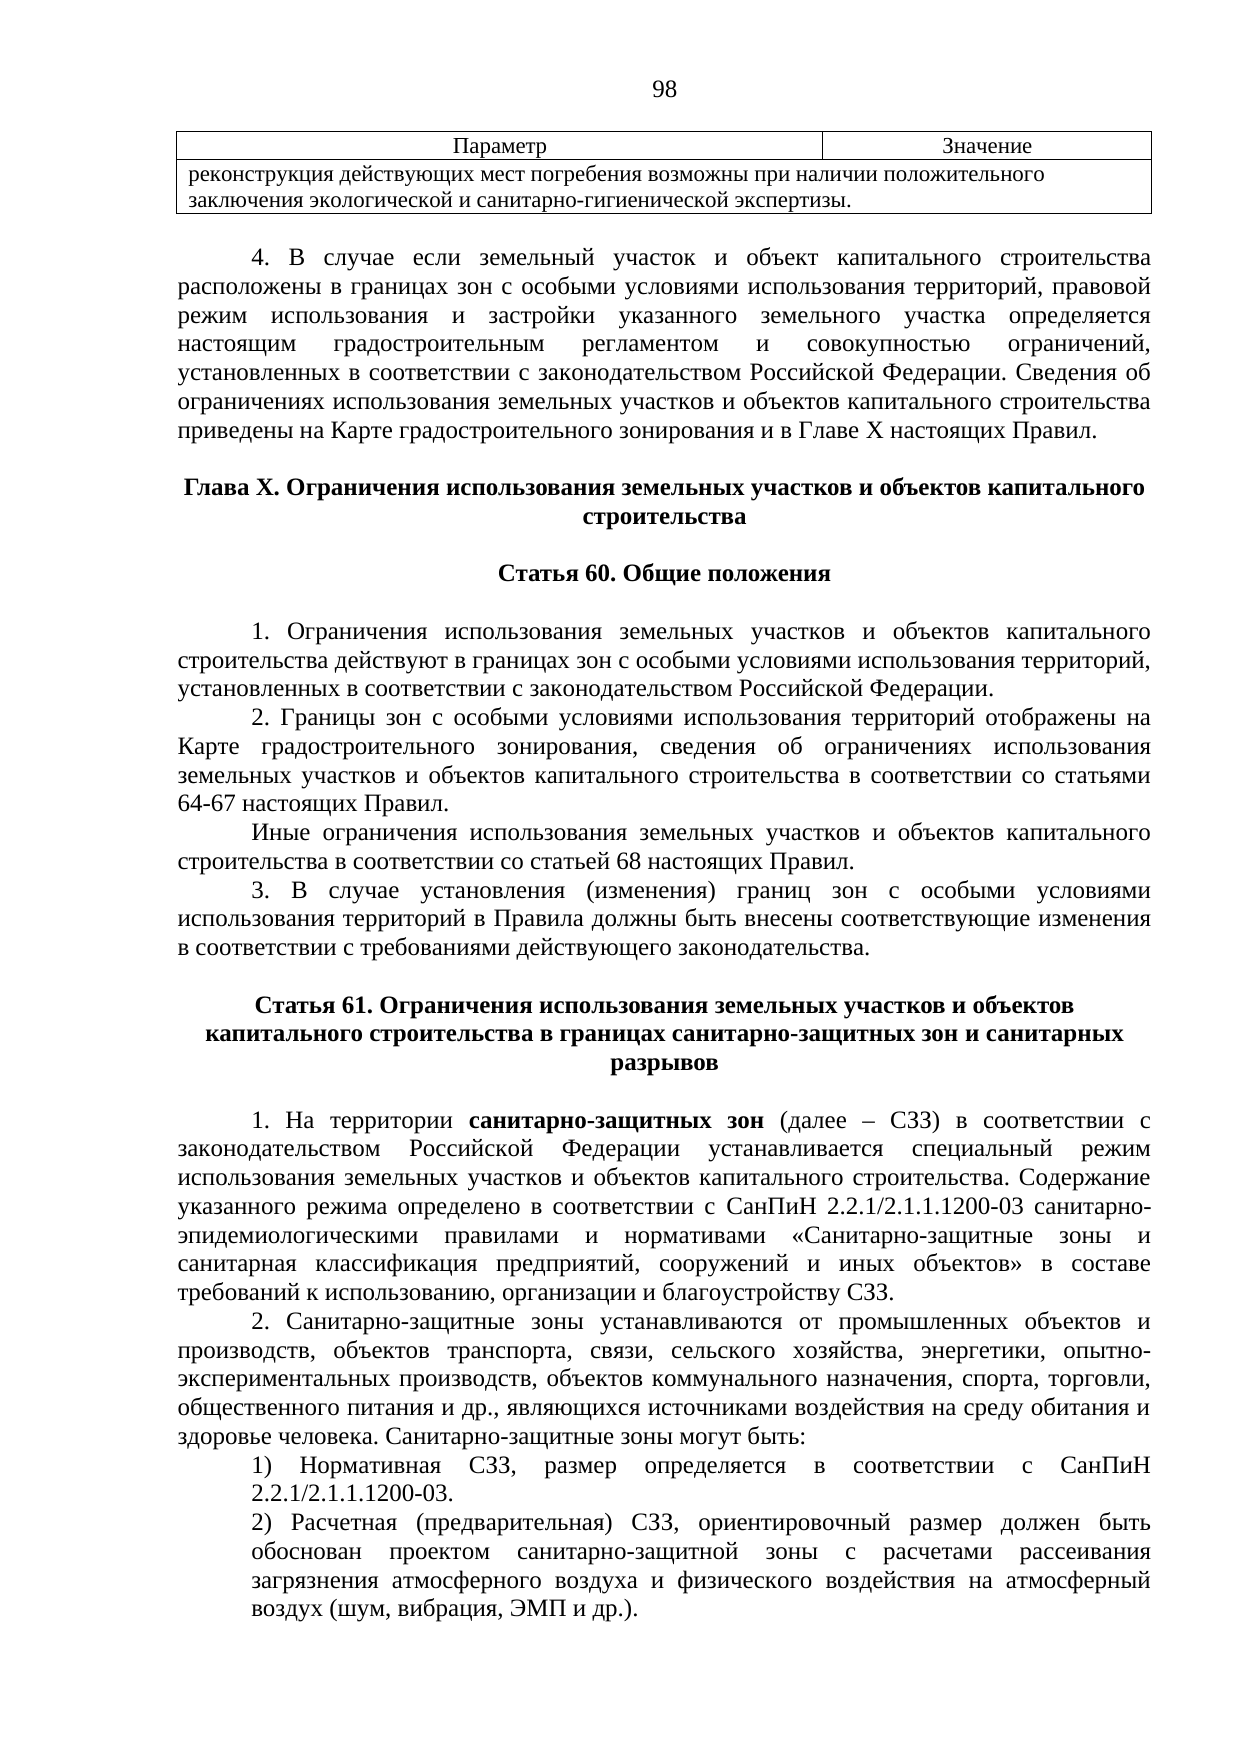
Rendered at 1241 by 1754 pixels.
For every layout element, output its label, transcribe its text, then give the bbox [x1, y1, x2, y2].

text Статья 60. Общие положения [177, 558, 1152, 587]
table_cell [177, 160, 1151, 212]
table_header Параметр [177, 132, 822, 159]
table_header Значение [823, 132, 1151, 159]
text Глава Х. Ограничения использования земельных участков и объектов капитального строительства [177, 472, 1152, 530]
text Иные ограничения использования земельных участков и объектов капитального строительства в соответствии со статьей 68 настоящих Правил. [177, 817, 1152, 875]
text 1. Ограничения использования земельных участков и объектов капитального строительства действуют в границах зон с особыми условиями использования территорий, установленных в соответствии с законодательством Российской Федерации. [177, 616, 1152, 702]
text 3. В случае установления (изменения) границ зон с особыми условиями использования территорий в Правила должны быть внесены соответствующие изменения в соответствии с требованиями действующего законодательства. [177, 875, 1152, 961]
text 1) Нормативная СЗЗ, размер определяется в соответствии с СанПиН 2.2.1/2.1.1.1200-03. [251, 1450, 1152, 1507]
text 2) Расчетная (предварительная) СЗЗ, ориентировочный размер должен быть обоснован проектом санитарно-защитной зоны с расчетами рассеивания загрязнения атмосферного воздуха и физического воздействия на атмосферный воздух (шум, вибрация, ЭМП и др.). [251, 1507, 1152, 1622]
text 4. В случае если земельный участок и объект капитального строительства расположены в границах зон с особыми условиями использования территорий, правовой режим использования и застройки указанного земельного участка определяется настоящим градостроительным регламентом и совокупностью ограничений, установленных в соответствии с законодательством Российской Федерации. Сведения об ограничениях использования земельных участков и объектов капитального строительства приведены на Карте градостроительного зонирования и в Главе X настоящих Правил. [177, 242, 1152, 443]
text Статья 61. Ограничения использования земельных участков и объектов капитального строительства в границах санитарно-защитных зон и санитарных разрывов [177, 990, 1152, 1076]
text 1. На территории санитарно-защитных зон (далее – СЗЗ) в соответствии с законодательством Российской Федерации устанавливается специальный режим использования земельных участков и объектов капитального строительства. Содержание указанного режима определено в соответствии с СанПиН 2.2.1/2.1.1.1200-03 санитарно-эпидемиологическими правилами и нормативами «Санитарно-защитные зоны и санитарная классификация предприятий, сооружений и иных объектов» в составе требований к использованию, организации и благоустройству СЗЗ. [177, 1105, 1152, 1306]
text 2. Границы зон с особыми условиями использования территорий отображены на Карте градостроительного зонирования, сведения об ограничениях использования земельных участков и объектов капитального строительства в соответствии со статьями 64-67 настоящих Правил. [177, 702, 1152, 817]
text 2. Санитарно-защитные зоны устанавливаются от промышленных объектов и производств, объектов транспорта, связи, сельского хозяйства, энергетики, опытно-экспериментальных производств, объектов коммунального назначения, спорта, торговли, общественного питания и др., являющихся источниками воздействия на среду обитания и здоровье человека. Санитарно-защитные зоны могут быть: [177, 1306, 1152, 1450]
